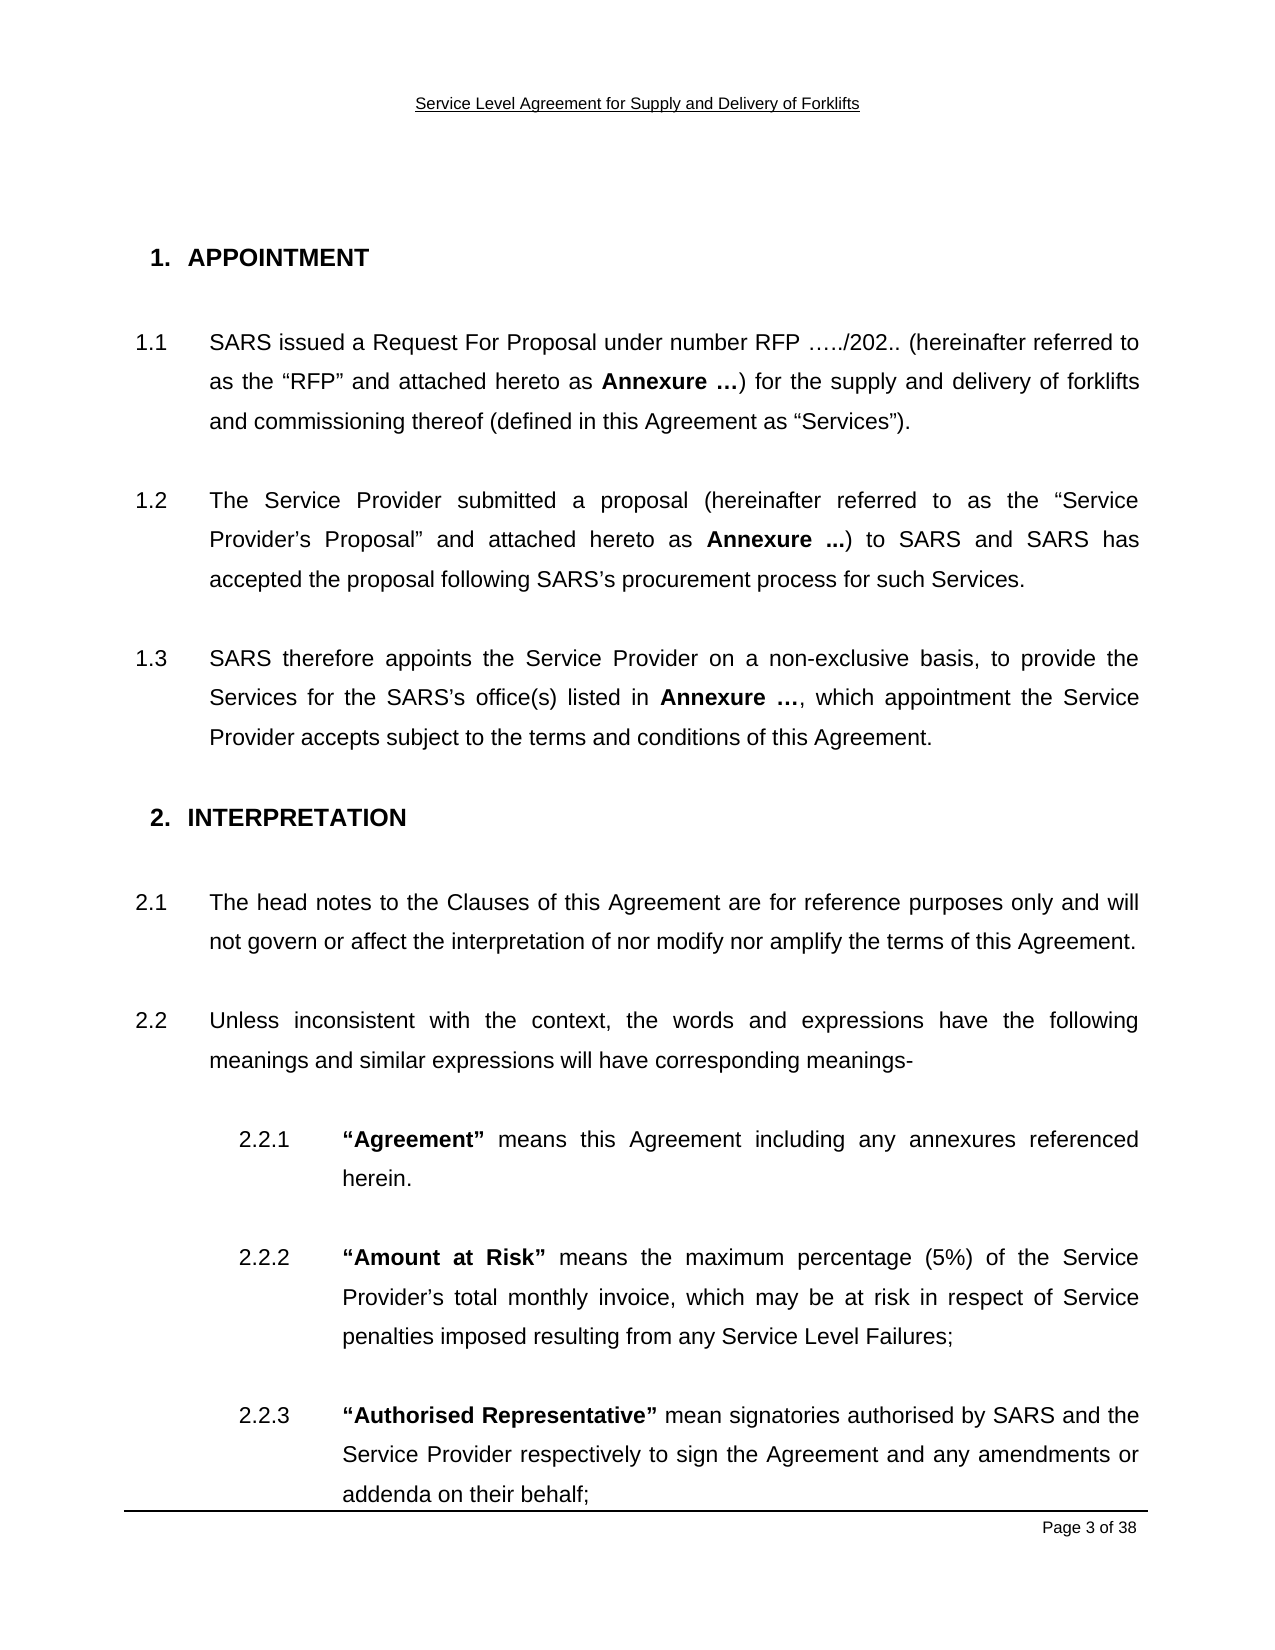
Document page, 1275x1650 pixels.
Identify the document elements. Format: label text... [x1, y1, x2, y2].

subtitle “Agreement” means this Agreement including any annexures referenced herein. [239, 1126, 1140, 1191]
subtitle The head notes to the Clauses of this Agreement are for reference purposes only and will not govern or affect the interpretation of nor modify nor amplify the terms of this Agreement. [135, 889, 1140, 954]
subtitle INTERPRETATION [150, 802, 1140, 831]
subtitle “Amount at Risk” means the maximum percentage (5%) of the Service Provider’s total monthly invoice, which may be at risk in respect of Service penalties imposed resulting from any Service Level Failures; [239, 1244, 1140, 1349]
subtitle SARS issued a Request For Proposal under number RFP …../202.. (hereinafter referred to as the “RFP” and attached hereto as Annexure …) for the supply and delivery of forklifts and commissioning thereof (defined in this Agreement as “Services”). [135, 329, 1140, 434]
subtitle SARS therefore appoints the Service Provider on a non-exclusive basis, to provide the Services for the SARS’s office(s) listed in Annexure …, which appointment the Service Provider accepts subject to the terms and conditions of this Agreement. [135, 644, 1140, 750]
subtitle The Service Provider submitted a proposal (hereinafter referred to as the “Service Provider’s Proposal” and attached hereto as Annexure ...) to SARS and SARS has accepted the proposal following SARS’s procurement process for such Services. [135, 487, 1140, 592]
subtitle “Authorised Representative” mean signatories authorised by SARS and the Service Provider respectively to sign the Agreement and any amendments or addenda on their behalf; [239, 1402, 1140, 1507]
subtitle Unless inconsistent with the context, the words and expressions have the following meanings and similar expressions will have corresponding meanings- [135, 1007, 1140, 1073]
subtitle APPOINTMENT [150, 242, 1140, 271]
